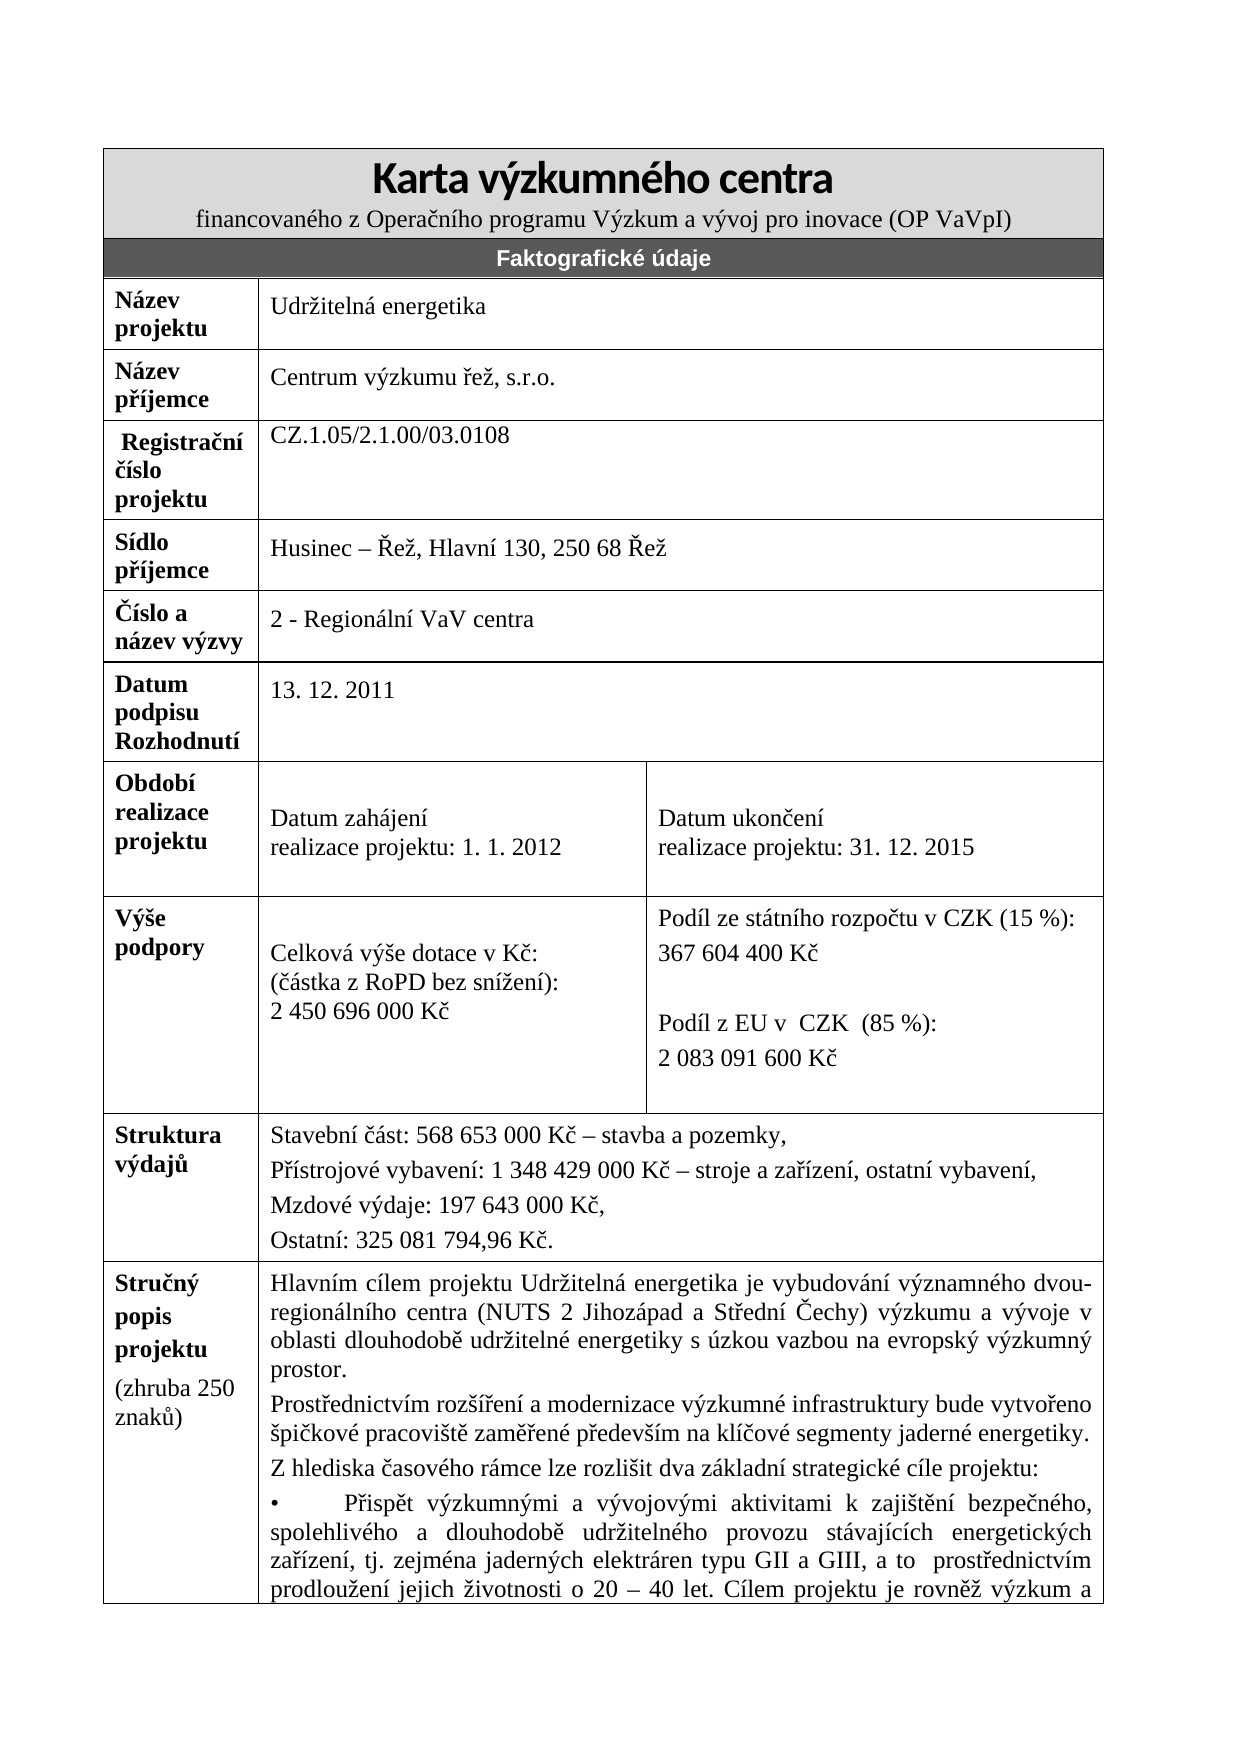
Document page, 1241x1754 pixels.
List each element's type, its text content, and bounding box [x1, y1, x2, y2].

table_cell CZ.1.05/2.1.00/03.0108 [259, 421, 1103, 519]
table_cell Období realizace projektu [104, 762, 258, 896]
table_cell Stavební část: 568 653 000 Kč – stavba a pozemky, Přístrojové vybavení: 1 348 429 000 Kč – stroje a zařízení, ostatní vybavení, Mzdové výdaje: 197 643 000 Kč, Ostatní: 325 081 794,96 Kč. [259, 1114, 1103, 1261]
table_cell 13. 12. 2011 [259, 663, 1103, 761]
table_cell Datum podpisu Rozhodnutí [104, 663, 258, 761]
table_cell Podíl ze státního rozpočtu v CZK (15 %): 367 604 400 Kč Podíl z EU v CZK (85 %): 2 083 091 600 Kč [647, 897, 1103, 1113]
table_cell Faktografické údaje [104, 239, 1103, 277]
table_cell Výše podpory [104, 897, 258, 1113]
table_cell Datum ukončení realizace projektu: 31. 12. 2015 [647, 762, 1103, 896]
table_cell Registrační číslo projektu [104, 421, 258, 519]
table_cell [259, 1262, 1103, 1603]
table_cell Číslo a název výzvy [104, 591, 258, 661]
table_cell Struktura výdajů [104, 1114, 258, 1261]
table_header Karta výzkumného centra financovaného z Operačního programu Výzkum a vývoj pro inovace (OP VaVpI) [104, 149, 1103, 238]
table_cell Udržitelná energetika [259, 279, 1103, 348]
table_cell Název projektu [104, 279, 258, 348]
table_cell Husinec – Řež, Hlavní 130, 250 68 Řež [259, 520, 1103, 590]
table_cell Sídlo příjemce [104, 520, 258, 590]
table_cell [104, 1262, 258, 1603]
table_cell Centrum výzkumu řež, s.r.o. [259, 350, 1103, 419]
table_cell Celková výše dotace v Kč: (částka z RoPD bez snížení): 2 450 696 000 Kč [259, 897, 646, 1113]
table_cell Název příjemce [104, 350, 258, 419]
table_cell 2 - Regionální VaV centra [259, 591, 1103, 661]
table_cell Datum zahájení realizace projektu: 1. 1. 2012 [259, 762, 646, 896]
